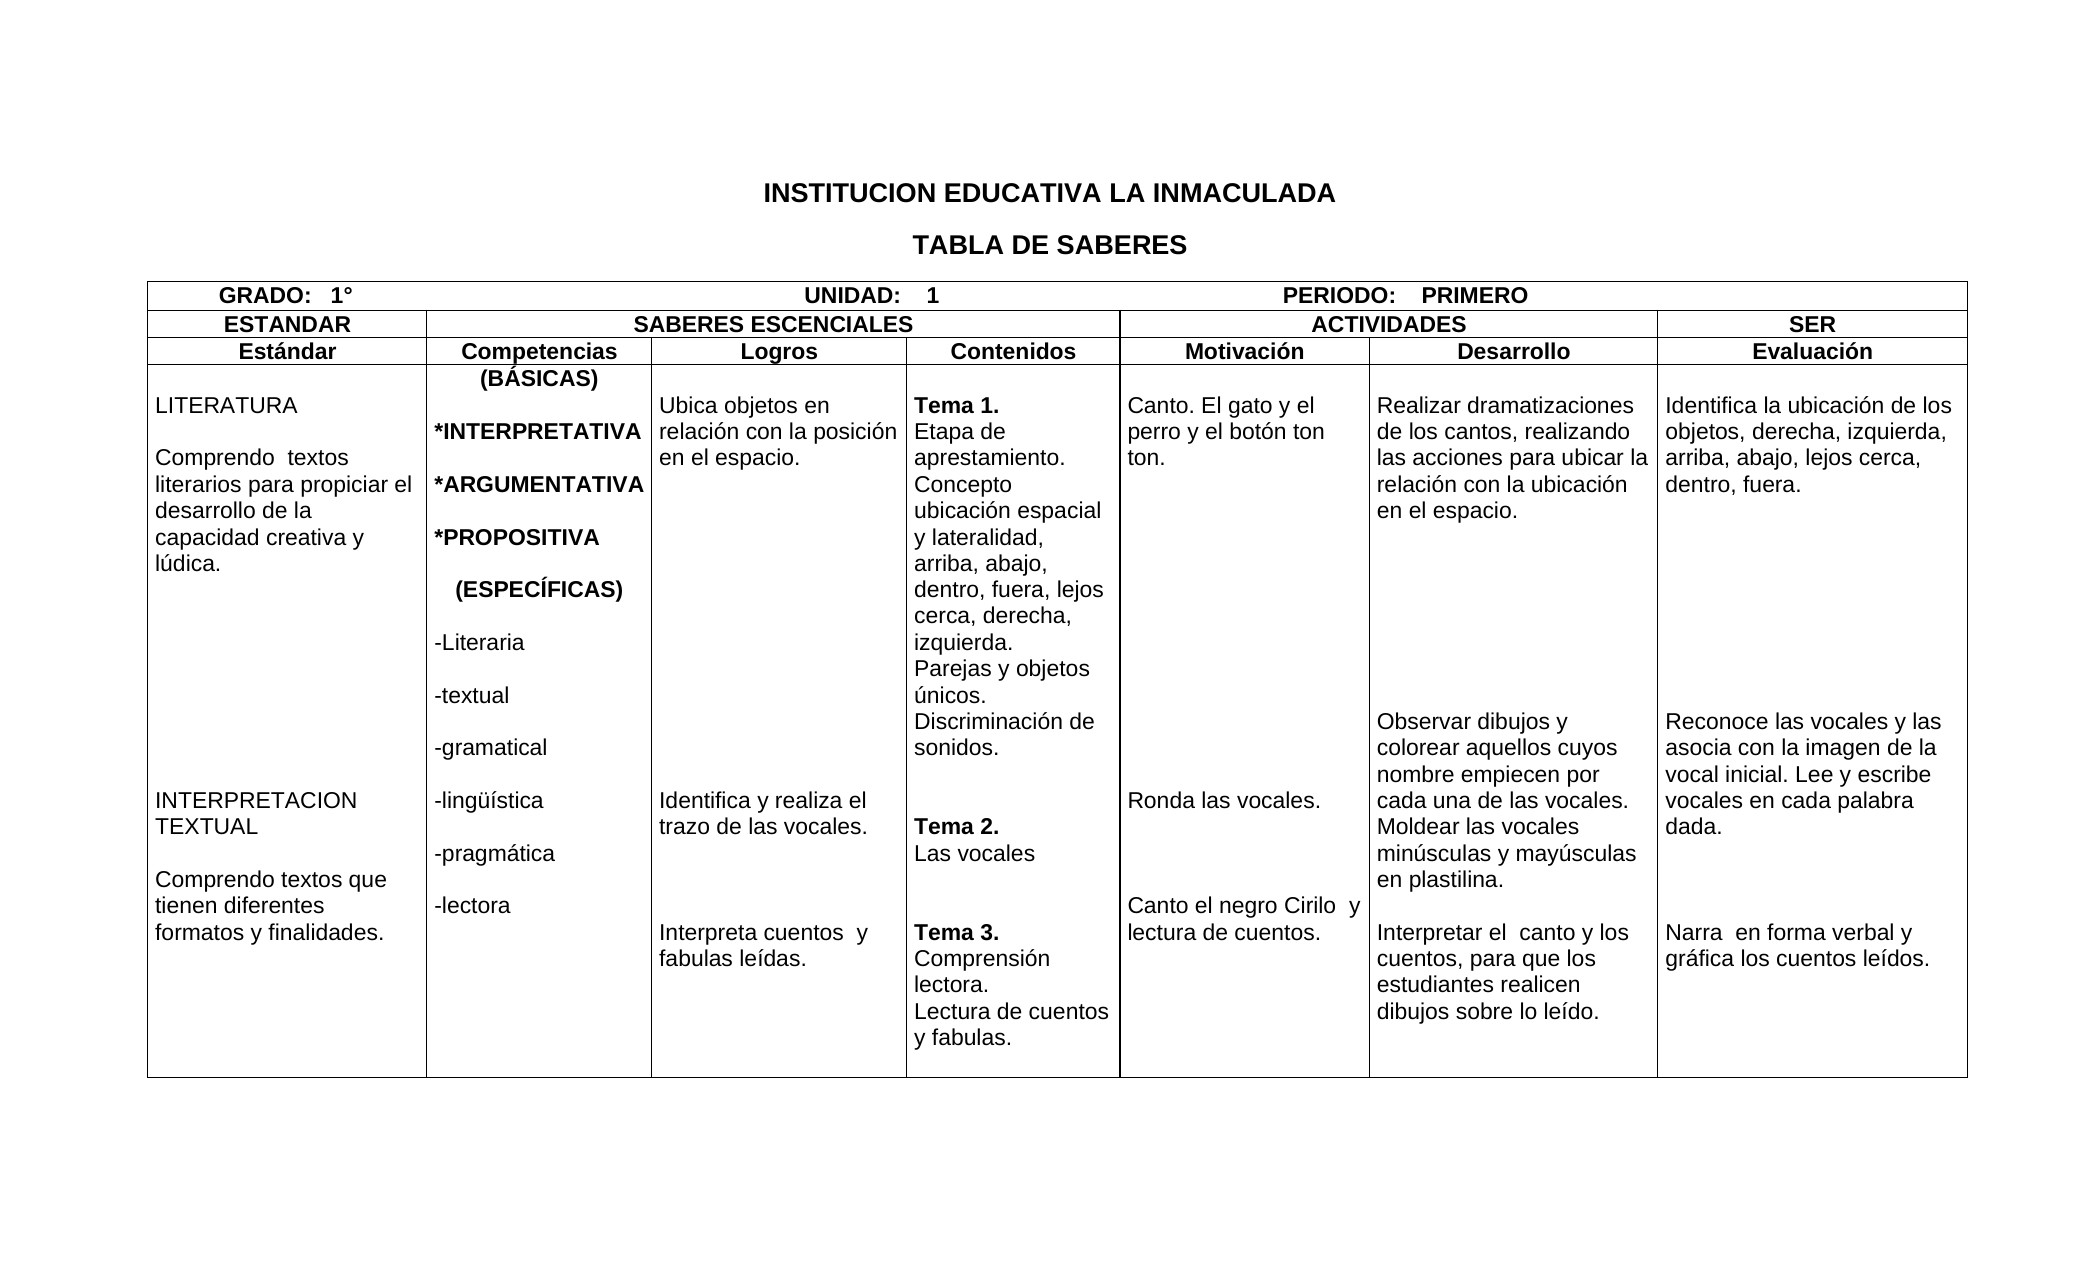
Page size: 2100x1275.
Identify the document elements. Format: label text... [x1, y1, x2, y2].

table_cell Estándar [148, 338, 426, 364]
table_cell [427, 365, 651, 1077]
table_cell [148, 365, 426, 1077]
table_cell Contenidos [907, 338, 1119, 364]
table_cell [907, 365, 1119, 1077]
table_cell ACTIVIDADES [1121, 311, 1657, 337]
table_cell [652, 365, 906, 1077]
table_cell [1658, 365, 1967, 1077]
table_cell Competencias [427, 338, 651, 364]
text INSTITUCION EDUCATIVA LA INMACULADA [148, 177, 1952, 208]
table_cell Evaluación [1658, 338, 1967, 364]
table_cell SER [1658, 311, 1967, 337]
table_cell ESTANDAR [148, 311, 426, 337]
table_cell Logros [652, 338, 906, 364]
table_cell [1121, 365, 1369, 1077]
text TABLA DE SABERES [148, 229, 1952, 261]
table_cell SABERES ESCENCIALES [427, 311, 1119, 337]
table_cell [1370, 365, 1657, 1077]
table_cell Desarrollo [1370, 338, 1657, 364]
table_header GRADO: 1° UNIDAD: 1 PERIODO: PRIMERO [148, 282, 1967, 309]
table_cell Motivación [1121, 338, 1369, 364]
